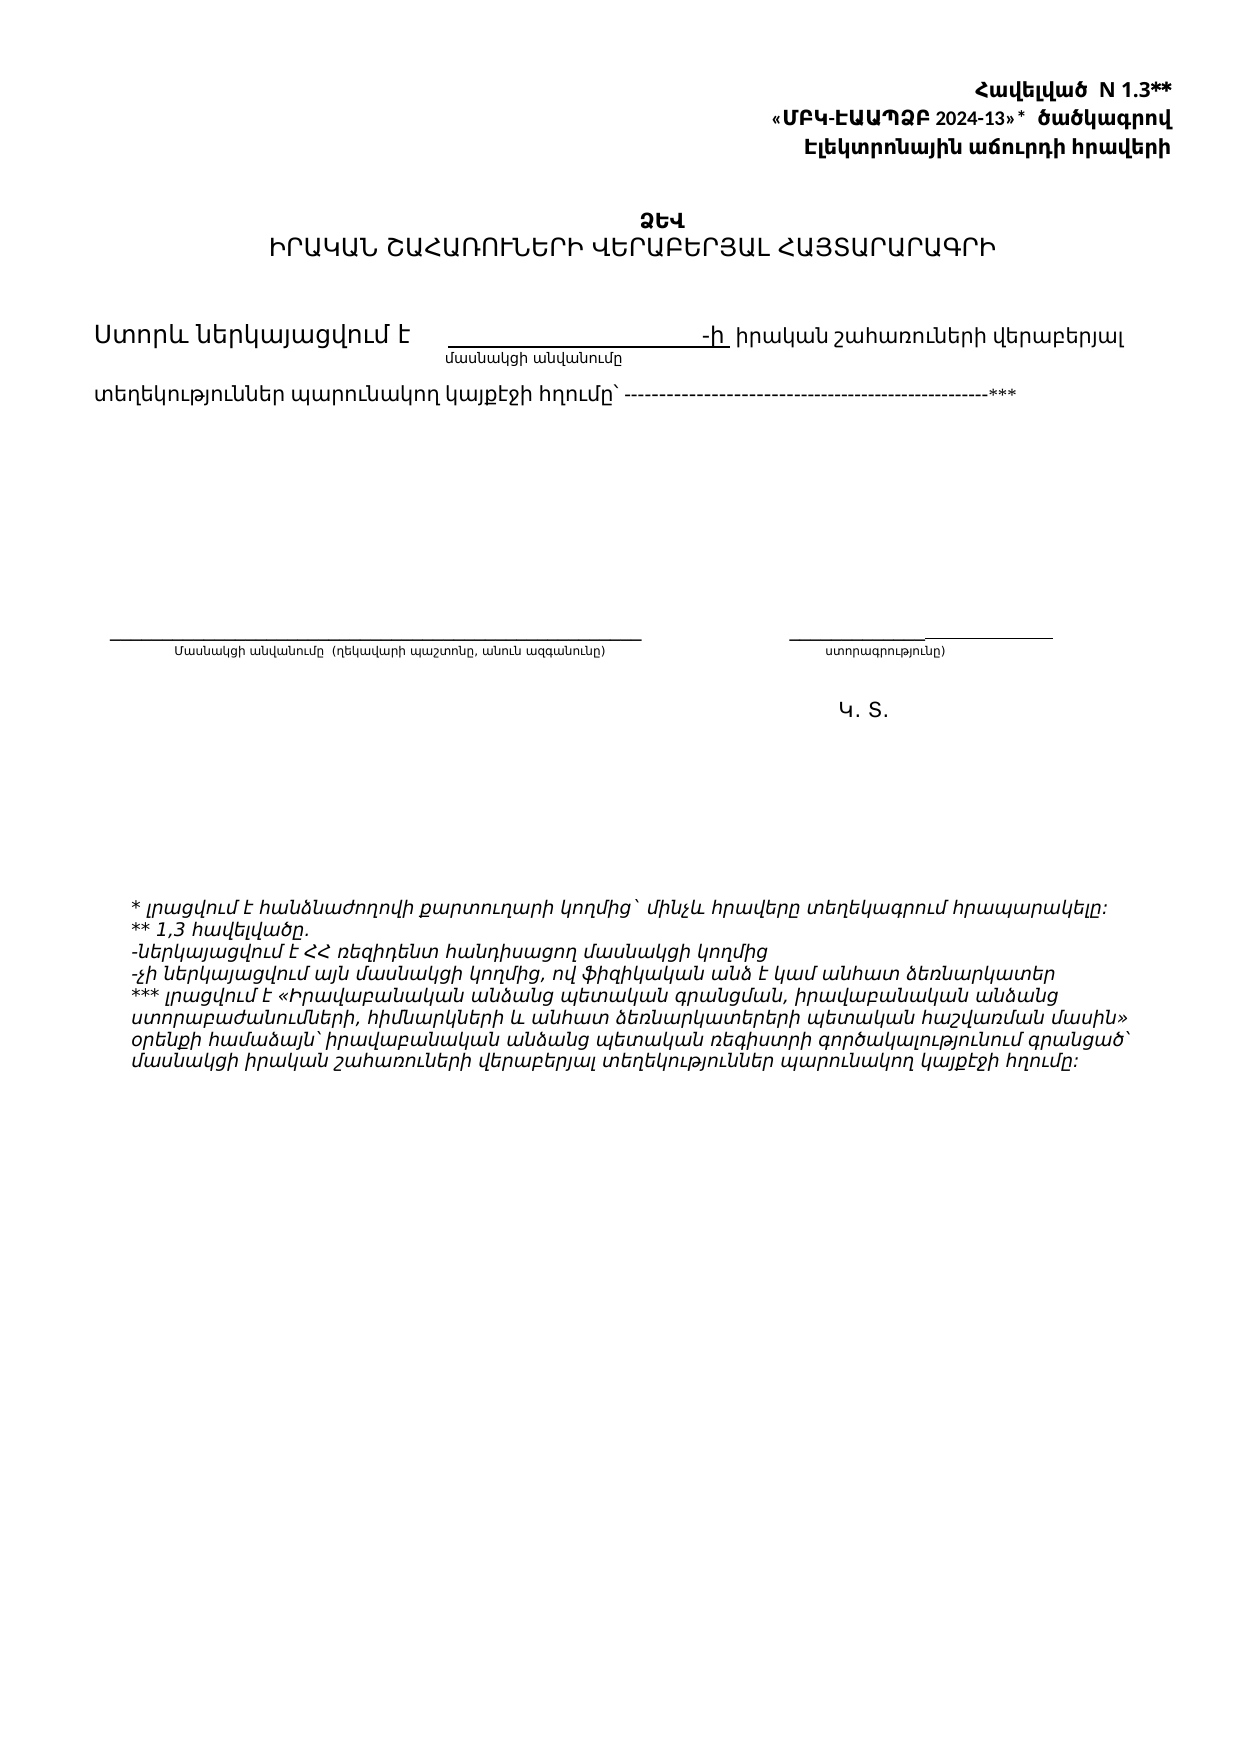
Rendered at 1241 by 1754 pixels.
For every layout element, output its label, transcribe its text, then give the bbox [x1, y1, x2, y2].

text տեղեկություններ պարունակող կայքէջի հղումը՝ ----------------------------------------------------*** [94, 379, 1171, 408]
text ԻՐԱԿԱՆ ՇԱՀԱՌՈՒՆԵՐԻ ՎԵՐԱԲԵՐՅԱԼ ՀԱՅՏԱՐԱՐԱԳՐԻ [94, 233, 1171, 262]
text «ՄԲԿ-ԷԱԱՊՁԲ 2024-13»* ծածկագրով [94, 103, 1171, 132]
text -չի ներկայացվում այն մասնակցի կողմից, ով ֆիզիկական անձ է կամ անհատ ձեռնարկատեր [131, 963, 1171, 985]
text ** 1,3 հավելվածը․ [131, 919, 1171, 941]
text Ստորև ներկայացվում է -ի իրական շահառուների վերաբերյալ [94, 321, 1171, 350]
text Կ. Տ. [94, 698, 1171, 722]
text ՁԵՎ [94, 209, 1171, 233]
text մասնակցի անվանումը [94, 350, 1171, 379]
text -ներկայացվում է ՀՀ ռեզիդենտ հանդիսացող մասնակցի կողմից [131, 941, 1171, 963]
text ___________________________________________________ _____________ Մասնակցի անվանումը (ղեկավարի պաշտոնը, անուն ազգանունը) ստորագրությունը) [94, 617, 1171, 669]
text *** լրացվում է «Իրավաբանական անձանց պետական գրանցման, իրավաբանական անձանց ստորաբաժանումների, հիմնարկների և անհատ ձեռնարկատերերի պետական հաշվառման մասին» օրենքի համաձայն՝ իրավաբանական անձանց պետական ռեգիստրի գործակալությունում գրանցած՝ մասնակցի իրական շահառուների վերաբերյալ տեղեկություններ պարունակող կայքէջի հղումը: [131, 985, 1171, 1072]
text Հավելված N 1.3** [94, 75, 1171, 103]
text * լրացվում է հանձնաժողովի քարտուղարի կողմից` մինչև հրավերը տեղեկագրում հրապարակելը: [131, 897, 1171, 919]
text Էլեկտրոնային աճուրդի հրավերի [94, 132, 1171, 160]
